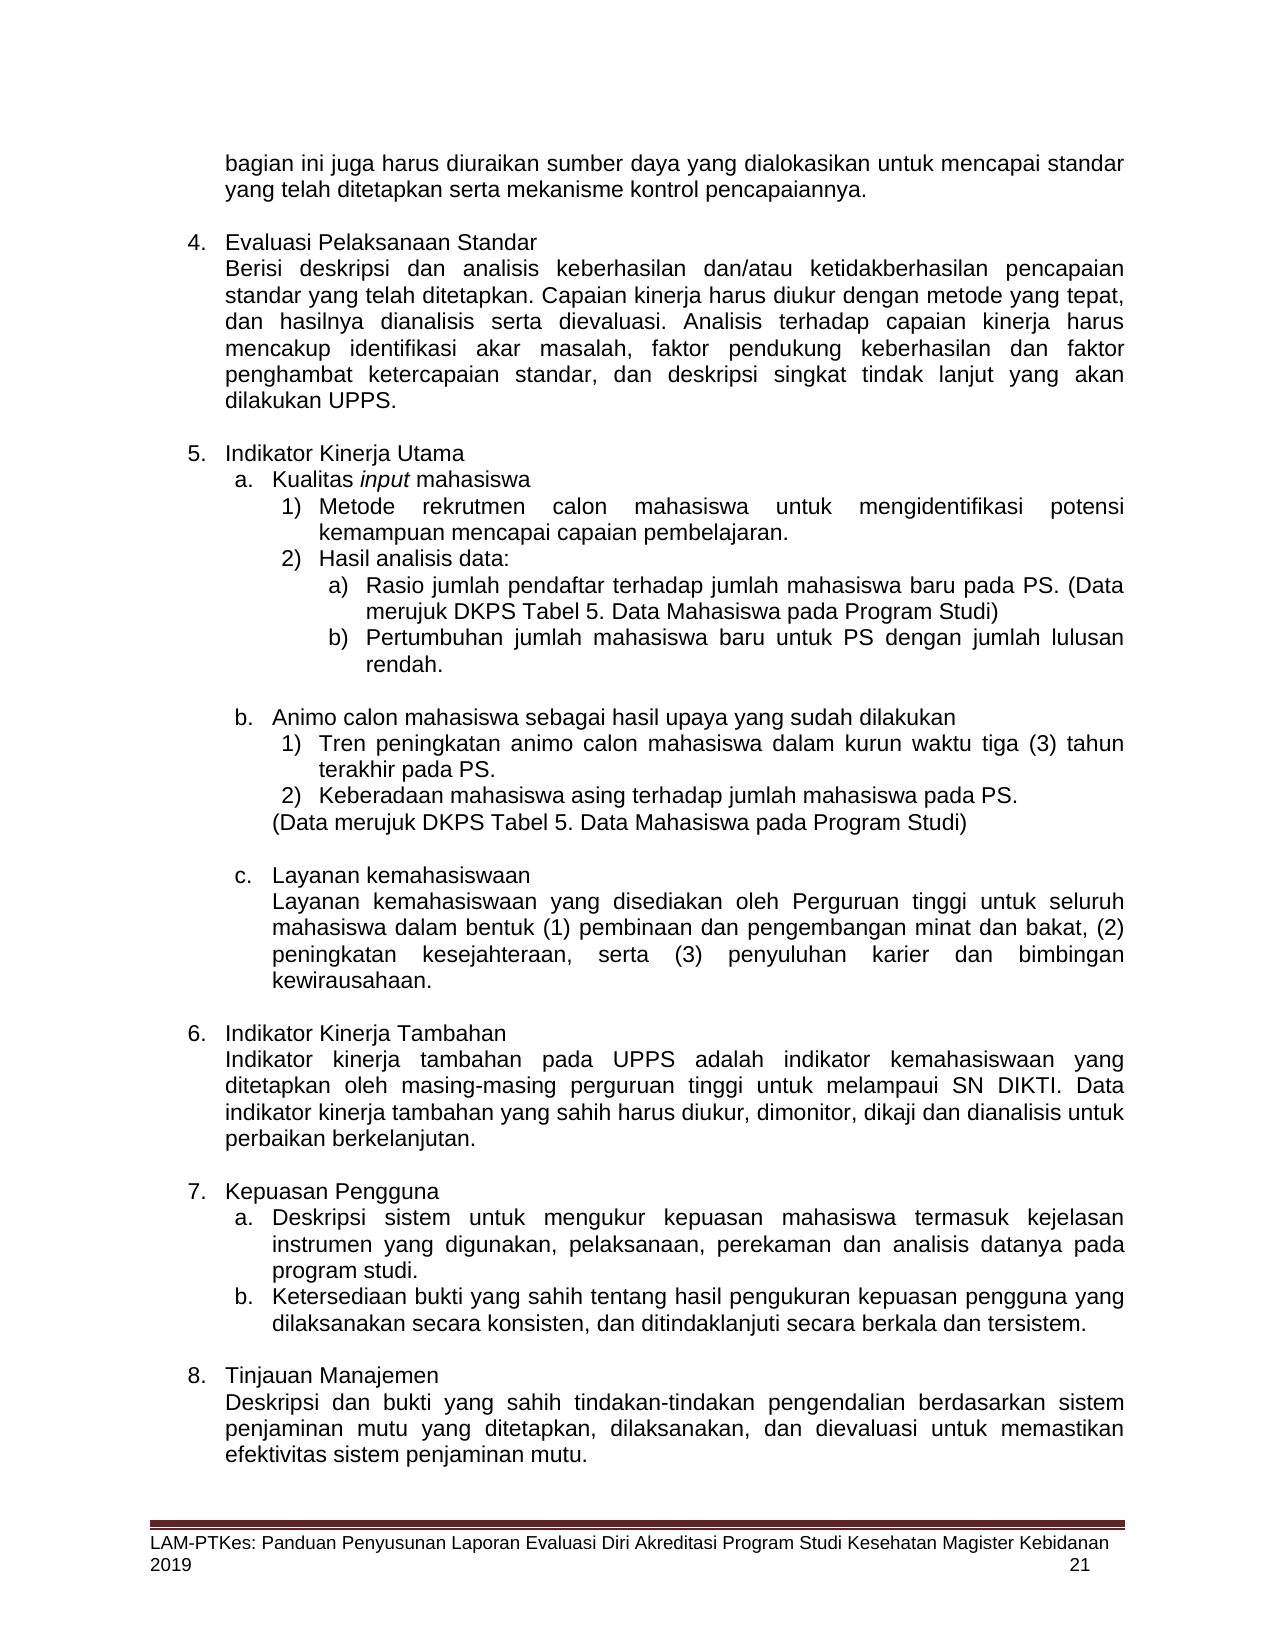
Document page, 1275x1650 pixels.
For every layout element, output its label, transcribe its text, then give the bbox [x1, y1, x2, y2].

list Ketersediaan bukti yang sahih tentang hasil pengukuran kepuasan pengguna yang dilaksanakan secara konsisten, dan ditindaklanjuti secara berkala dan tersistem. [234, 1283, 1125, 1336]
list Tinjauan Manajemen [187, 1362, 1125, 1389]
list Pertumbuhan jumlah mahasiswa baru untuk PS dengan jumlah lulusan rendah. [328, 624, 1125, 677]
list Metode rekrutmen calon mahasiswa untuk mengidentifikasi potensi kemampuan mencapai capaian pembelajaran. [281, 493, 1125, 545]
list Kualitas input mahasiswa [234, 466, 1125, 493]
list Evaluasi Pelaksanaan Standar [187, 229, 1125, 255]
text Berisi deskripsi dan analisis keberhasilan dan/atau ketidakberhasilan pencapaian standar yang telah ditetapkan. Capaian kinerja harus diukur dengan metode yang tepat, dan hasilnya dianalisis serta dievaluasi. Analisis terhadap capaian kinerja harus mencakup identifikasi akar masalah, faktor pendukung keberhasilan dan faktor penghambat ketercapaian standar, dan deskripsi singkat tindak lanjut yang akan dilakukan UPPS. [225, 255, 1125, 413]
text Layanan kemahasiswaan yang disediakan oleh Perguruan tinggi untuk seluruh mahasiswa dalam bentuk (1) pembinaan dan pengembangan minat dan bakat, (2) peningkatan kesejahteraan, serta (3) penyuluhan karier dan bimbingan kewirausahaan. [272, 888, 1125, 993]
text Deskripsi dan bukti yang sahih tindakan-tindakan pengendalian berdasarkan sistem penjaminan mutu yang ditetapkan, dilaksanakan, dan dievaluasi untuk memastikan efektivitas sistem penjaminan mutu. [225, 1389, 1125, 1468]
list Tren peningkatan animo calon mahasiswa dalam kurun waktu tiga (3) tahun terakhir pada PS. [281, 730, 1125, 782]
text (Data merujuk DKPS Tabel 5. Data Mahasiswa pada Program Studi) [272, 809, 1125, 835]
list Hasil analisis data: [281, 545, 1125, 572]
text Indikator kinerja tambahan pada UPPS adalah indikator kemahasiswaan yang ditetapkan oleh masing-masing perguruan tinggi untuk melampaui SN DIKTI. Data indikator kinerja tambahan yang sahih harus diukur, dimonitor, dikaji dan dianalisis untuk perbaikan berkelanjutan. [225, 1046, 1125, 1151]
list Keberadaan mahasiswa asing terhadap jumlah mahasiswa pada PS. [281, 782, 1125, 809]
list Layanan kemahasiswaan [234, 862, 1125, 888]
list Deskripsi sistem untuk mengukur kepuasan mahasiswa termasuk kejelasan instrumen yang digunakan, pelaksanaan, perekaman dan analisis datanya pada program studi. [234, 1204, 1125, 1283]
list Indikator Kinerja Tambahan [187, 1020, 1125, 1046]
list Rasio jumlah pendaftar terhadap jumlah mahasiswa baru pada PS. (Data merujuk DKPS Tabel 5. Data Mahasiswa pada Program Studi) [328, 572, 1125, 624]
list Indikator Kinerja Utama [187, 440, 1125, 466]
list Animo calon mahasiswa sebagai hasil upaya yang sudah dilakukan [234, 703, 1125, 730]
list Kepuasan Pengguna [187, 1178, 1125, 1204]
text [225, 150, 1125, 203]
